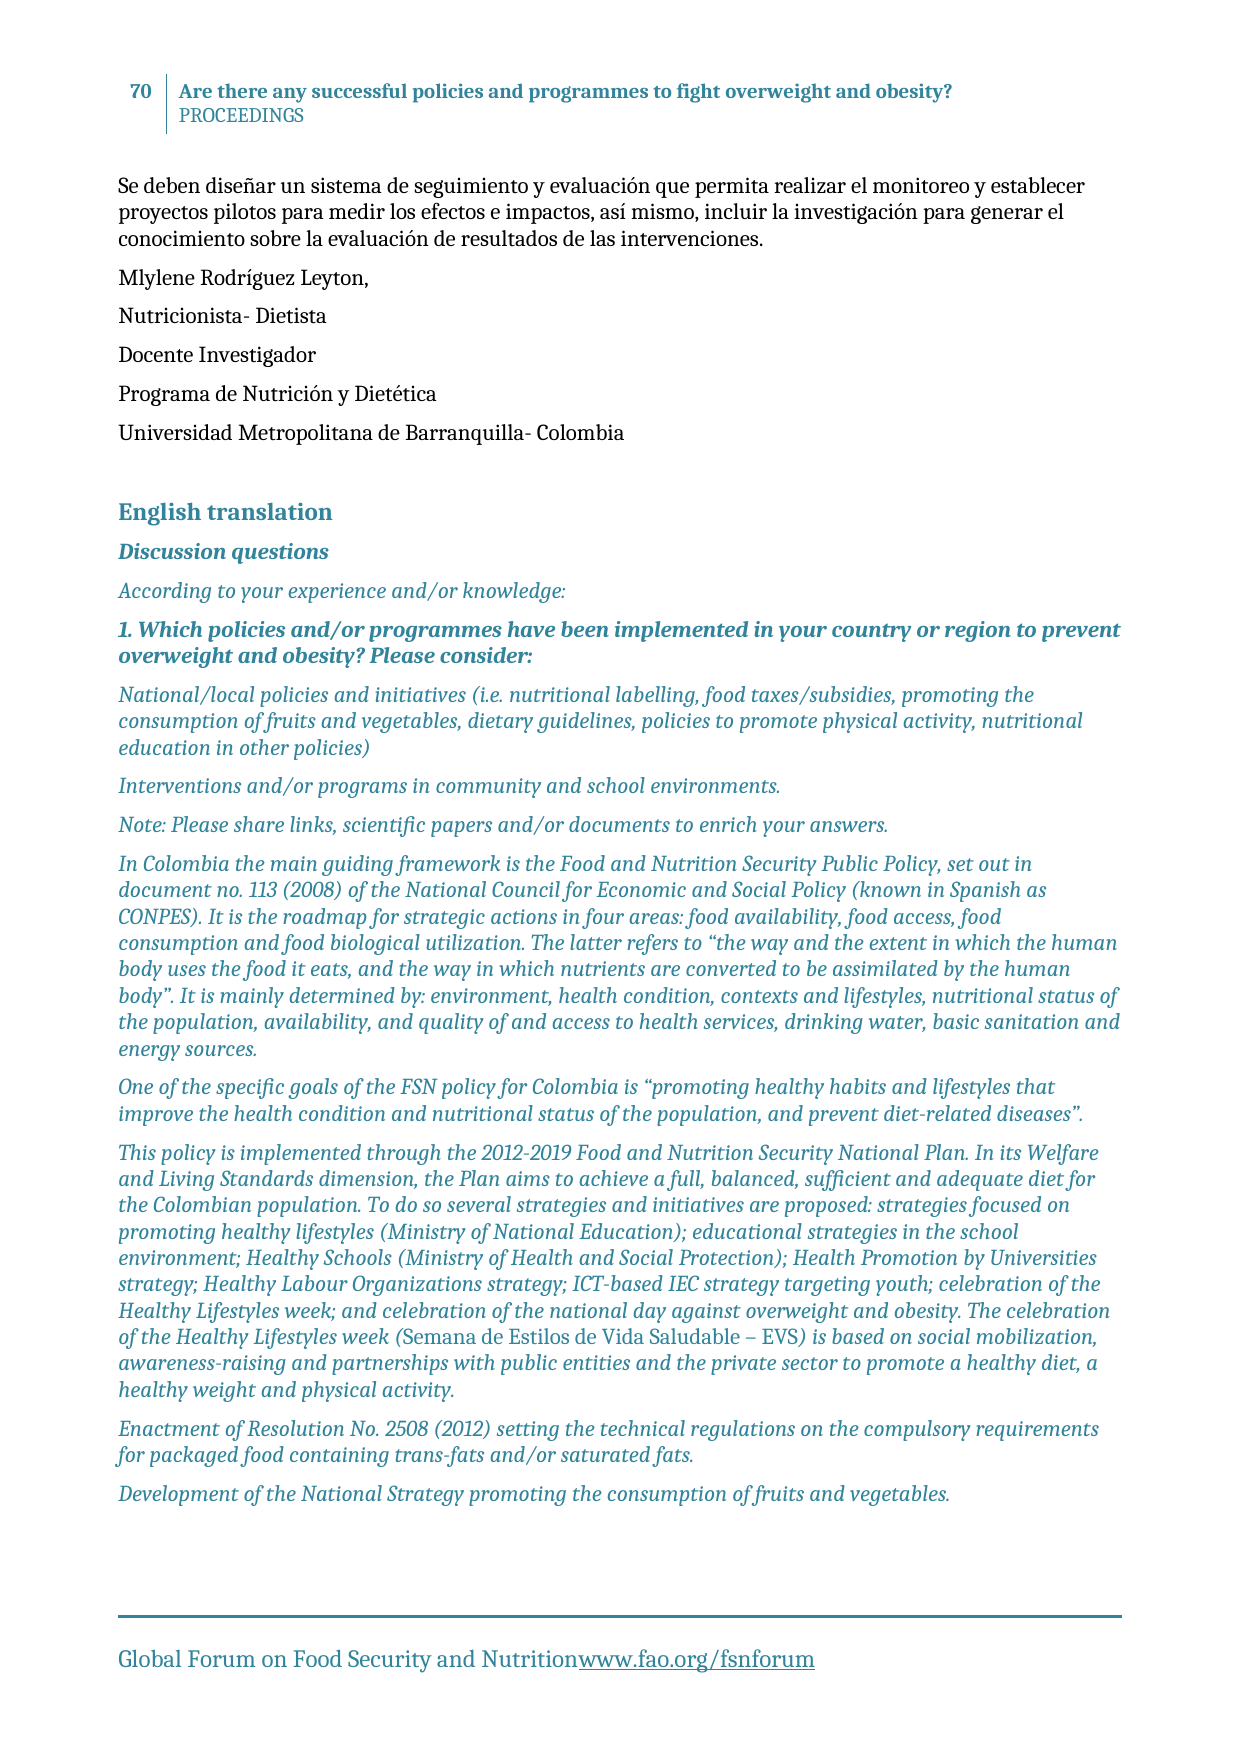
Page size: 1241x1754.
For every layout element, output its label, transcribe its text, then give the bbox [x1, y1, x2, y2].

text Programa de Nutrición y Dietética [118, 381, 1122, 407]
text National/local policies and initiatives (i.e. nutritional labelling, food taxes/subsidies, promoting the consumption of fruits and vegetables, dietary guidelines, policies to promote physical activity, nutritional education in other policies) [118, 682, 1122, 761]
text Note: Please share links, scientific papers and/or documents to enrich your answers. [118, 812, 1122, 838]
text Universidad Metropolitana de Barranquilla- Colombia [118, 420, 1122, 446]
text Development of the National Strategy promoting the consumption of fruits and vegetables. [118, 1481, 1122, 1507]
text Nutricionista- Dietista [118, 303, 1122, 329]
text Discussion questions [118, 539, 1122, 565]
text In Colombia the main guiding framework is the Food and Nutrition Security Public Policy, set out in document no. 113 (2008) of the National Council for Economic and Social Policy (known in Spanish as CONPES). It is the roadmap for strategic actions in four areas: food availability, food access, food consumption and food biological utilization. The latter refers to “the way and the extent in which the human body uses the food it eats, and the way in which nutrients are converted to be assimilated by the human body”. It is mainly determined by: environment, health condition, contexts and lifestyles, nutritional status of the population, availability, and quality of and access to health services, drinking water, basic sanitation and energy sources. [118, 851, 1122, 1062]
text Interventions and/or programs in community and school environments. [118, 773, 1122, 799]
text English translation [118, 497, 1122, 526]
text 1. Which policies and/or programmes have been implemented in your country or region to prevent overweight and obesity? Please consider: [118, 616, 1122, 669]
text Enactment of Resolution No. 2508 (2012) setting the technical regulations on the compulsory requirements for packaged food containing trans-fats and/or saturated fats. [118, 1415, 1122, 1468]
text Se deben diseñar un sistema de seguimiento y evaluación que permita realizar el monitoreo y establecer proyectos pilotos para medir los efectos e impactos, así mismo, incluir la investigación para generar el conocimiento sobre la evaluación de resultados de las intervenciones. [118, 173, 1122, 252]
text One of the specific goals of the FSN policy for Colombia is “promoting healthy habits and lifestyles that improve the health condition and nutritional status of the population, and prevent diet-related diseases”. [118, 1074, 1122, 1127]
text This policy is implemented through the 2012-2019 Food and Nutrition Security National Plan. In its Welfare and Living Standards dimension, the Plan aims to achieve a full, balanced, sufficient and adequate diet for the Colombian population. To do so several strategies and initiatives are proposed: strategies focused on promoting healthy lifestyles (Ministry of National Education); educational strategies in the school environment; Healthy Schools (Ministry of Health and Social Protection); Health Promotion by Universities strategy; Healthy Labour Organizations strategy; ICT-based IEC strategy targeting youth; celebration of the Healthy Lifestyles week; and celebration of the national day against overweight and obesity. The celebration of the Healthy Lifestyles week (Semana de Estilos de Vida Saludable – EVS) is based on social mobilization, awareness-raising and partnerships with public entities and the private sector to promote a healthy diet, a healthy weight and physical activity. [118, 1139, 1122, 1403]
text Docente Investigador [118, 342, 1122, 368]
text Mlylene Rodríguez Leyton, [118, 264, 1122, 291]
text According to your experience and/or knowledge: [118, 577, 1122, 604]
